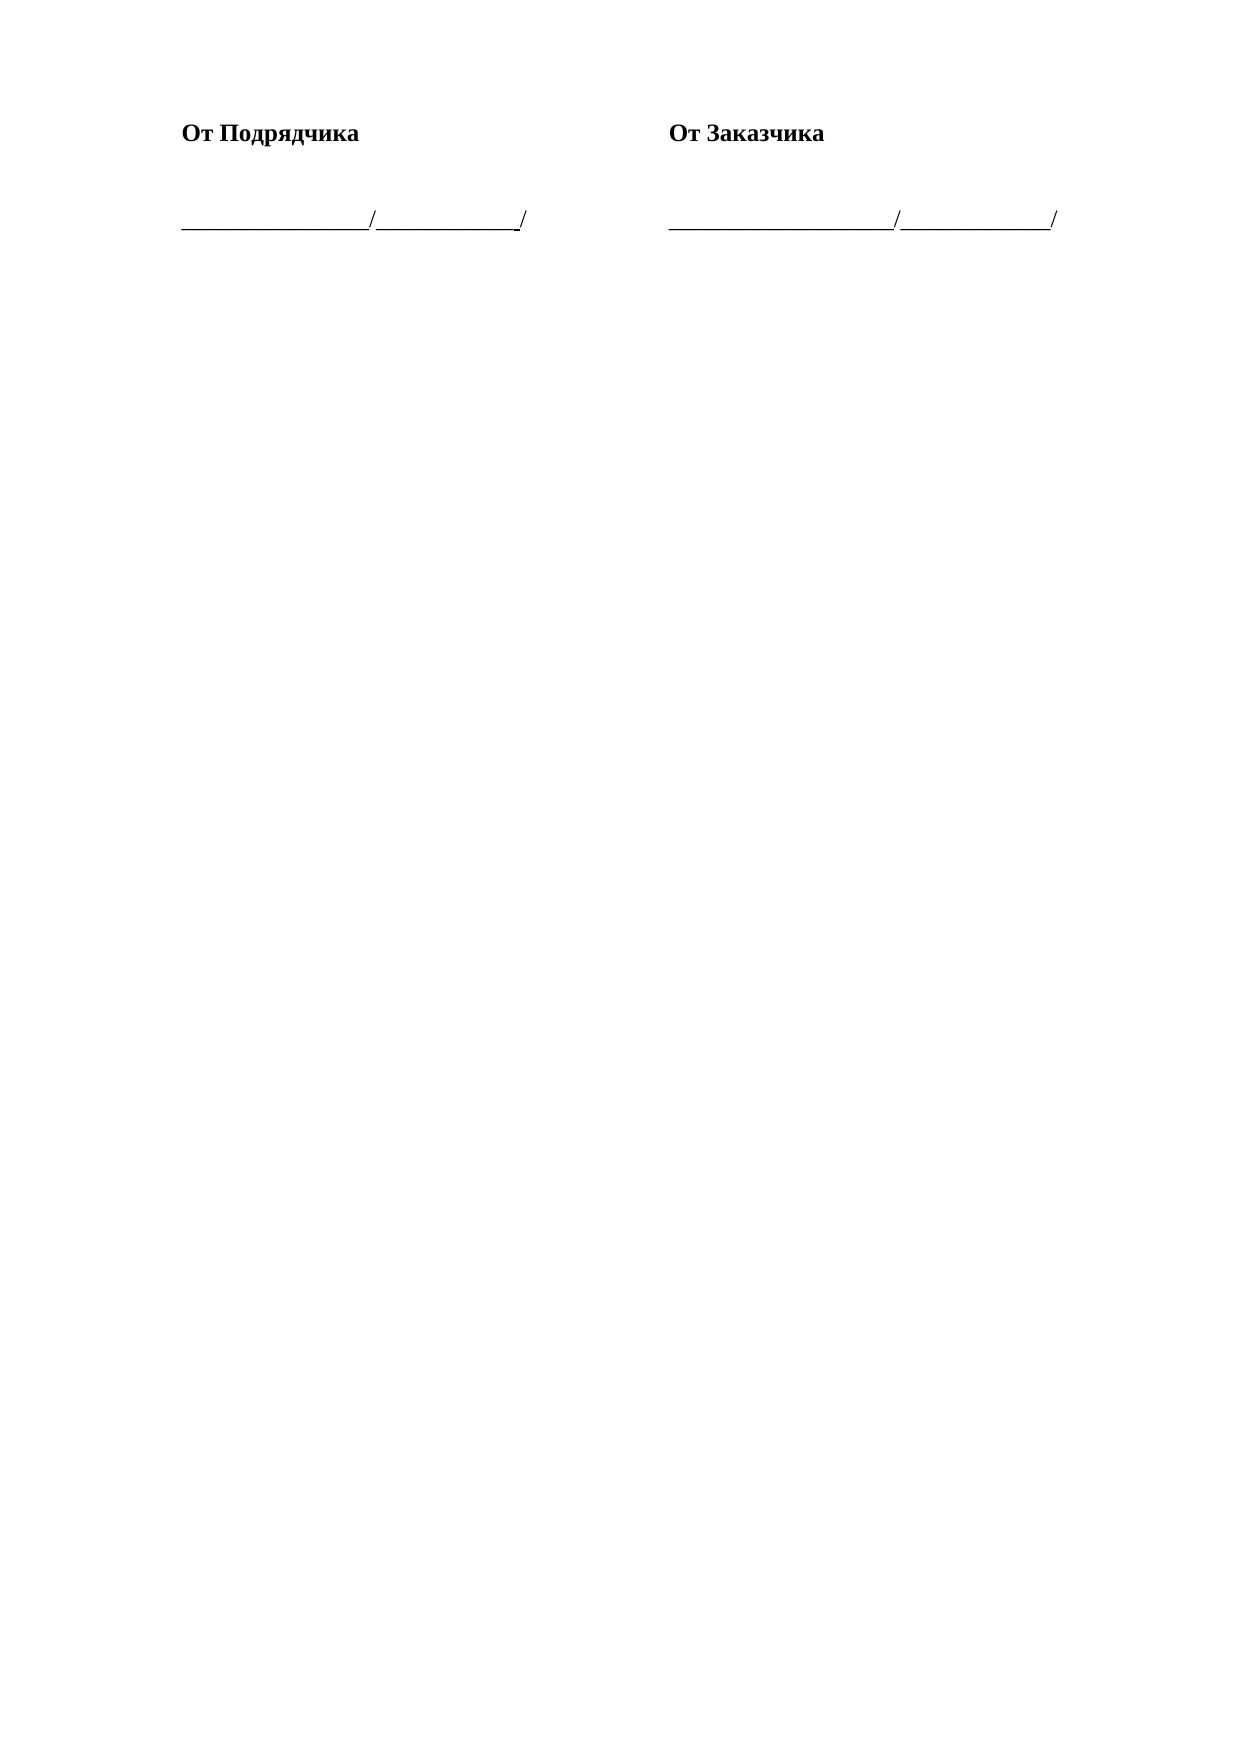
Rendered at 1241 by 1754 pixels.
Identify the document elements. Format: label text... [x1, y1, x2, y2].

table_header От Подрядчика _______________/___________ / [177, 118, 664, 416]
table_header От Заказчика __________________/____________/ [664, 118, 1181, 416]
